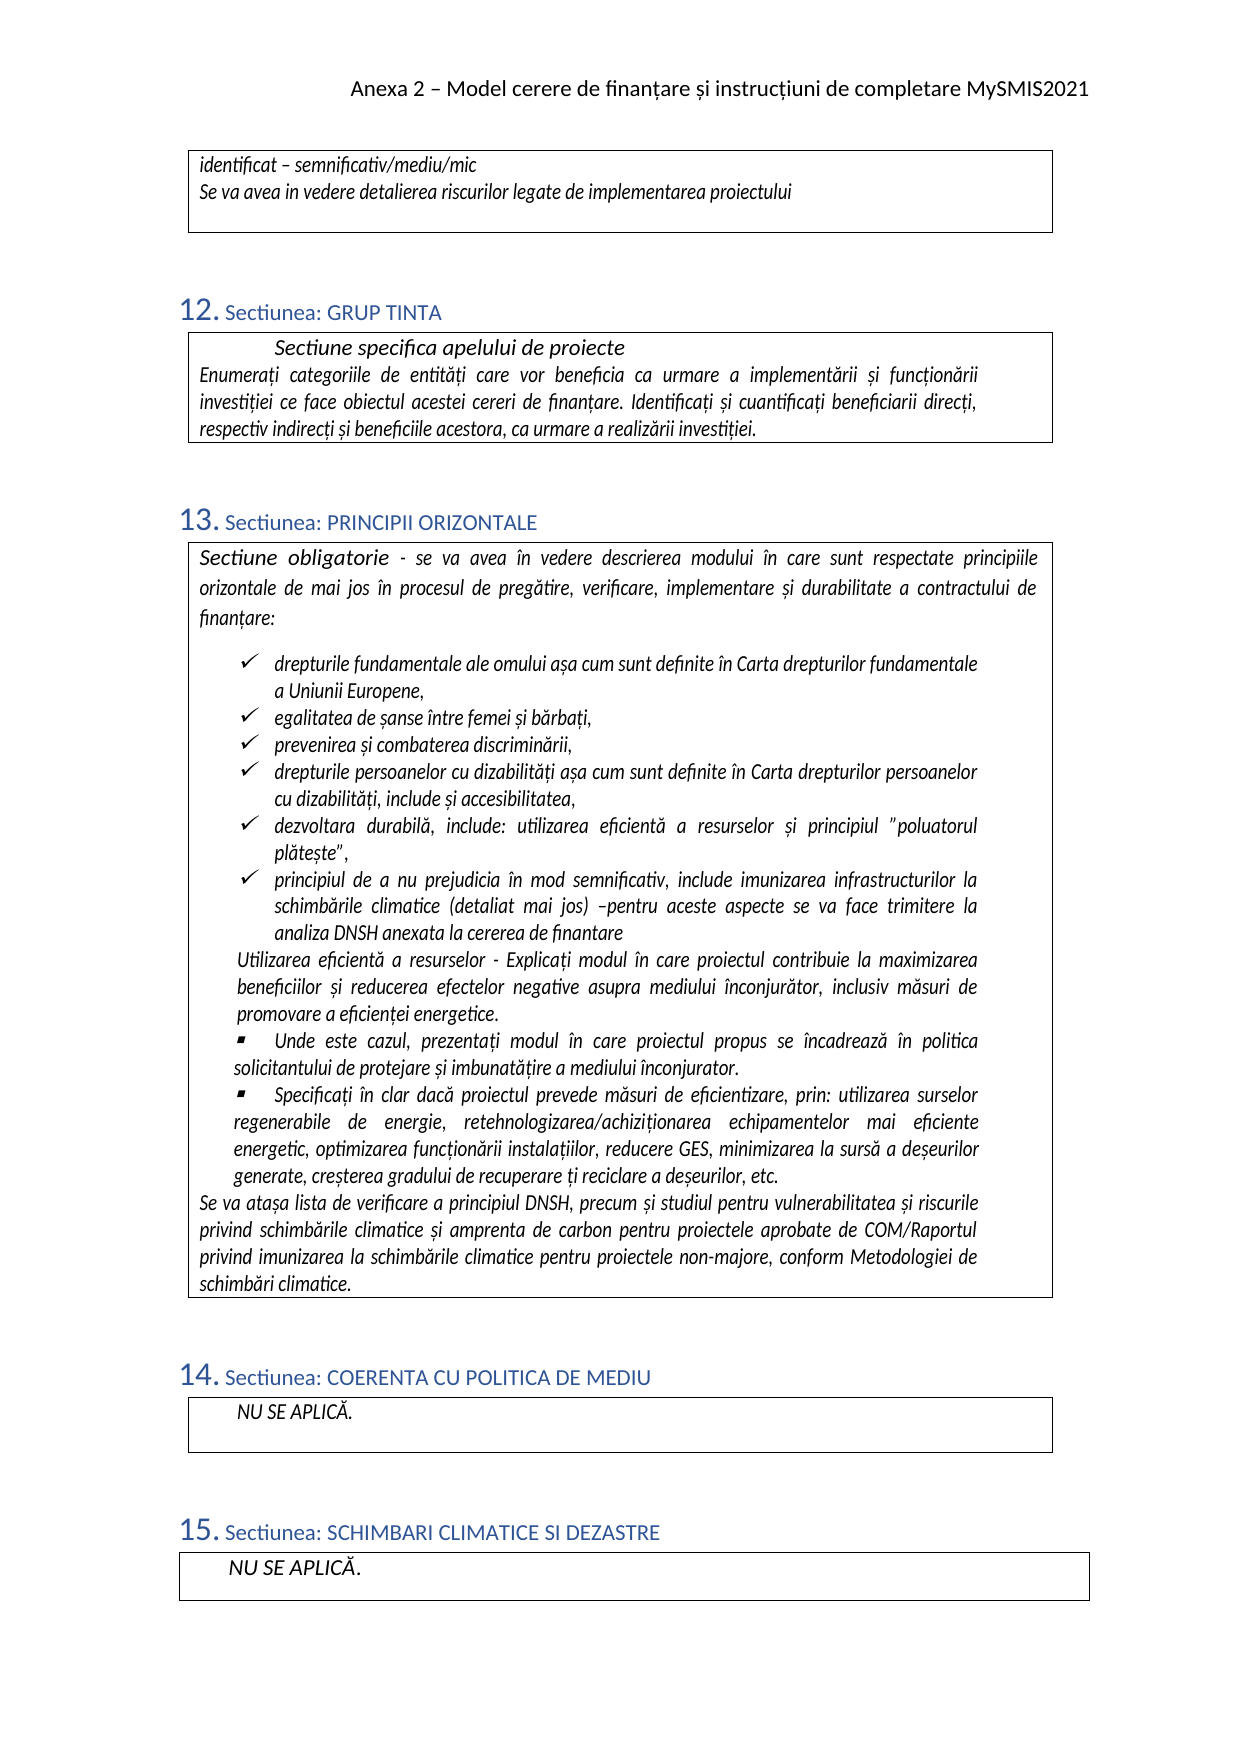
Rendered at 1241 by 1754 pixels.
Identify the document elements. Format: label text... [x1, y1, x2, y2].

table_header Sectiune obligatorie - se va avea în vedere descrierea modului în care sunt respectate principiile orizontale de mai jos în procesul de pregătire, verificare, implementare și durabilitate a contractului de finanțare: drepturile fundamentale ale omului așa cum sunt definite în Carta drepturilor fundamentale a Uniunii Europene, egalitatea de șanse între femei și bărbați, prevenirea și combaterea discriminării, drepturile persoanelor cu dizabilități așa cum sunt definite în Carta drepturilor persoanelor cu dizabilități, include și accesibilitatea, dezvoltara durabilă, include: utilizarea eficientă a resurselor și principiul ”poluatorul plătește”, principiul de a nu prejudicia în mod semnificativ, include imunizarea infrastructurilor la schimbările climatice (detaliat mai jos) –pentru aceste aspecte se va face trimitere la analiza DNSH anexata la cererea de finantare Utilizarea eficientă a resurselor - Explicaţi modul în care proiectul contribuie la maximizarea beneficiilor şi reducerea efectelor negative asupra mediului înconjurător, inclusiv măsuri de promovare a eficienţei energetice. Unde este cazul, prezentaţi modul în care proiectul propus se încadrează în politica solicitantului de protejare şi imbunatăţire a mediului înconjurator. Specificaţi în clar dacă proiectul prevede măsuri de eficientizare, prin: utilizarea surselor regenerabile de energie, retehnologizarea/achiziţionarea echipamentelor mai eficiente energetic, optimizarea funcţionării instalaţiilor, reducere GES, minimizarea la sursă a deşeurilor generate, creşterea gradului de recuperare ţi reciclare a deşeurilor, etc. Se va ataşa lista de verificare a principiul DNSH, precum şi studiul pentru vulnerabilitatea și riscurile privind schimbările climatice și amprenta de carbon pentru proiectele aprobate de COM/Raportul privind imunizarea la schimbările climatice pentru proiectele non-majore, conform Metodologiei de schimbări climatice. [189, 543, 1052, 1297]
subtitle Sectiunea: GRUP TINTA [178, 288, 1090, 329]
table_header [189, 151, 1052, 232]
subtitle Sectiunea: COERENTA CU POLITICA DE MEDIU [178, 1353, 1090, 1394]
subtitle Sectiunea: SCHIMBARI CLIMATICE SI DEZASTRE [178, 1508, 1090, 1549]
subtitle Sectiunea: PRINCIPII ORIZONTALE [178, 498, 1090, 539]
table_header NU SE APLICĂ. [189, 1398, 1052, 1452]
table_header Sectiune specifica apelului de proiecte Enumerați categoriile de entități care vor beneficia ca urmare a implementării și funcționării investiției ce face obiectul acestei cereri de finanțare. Identificați și cuantificați beneficiarii direcți, respectiv indirecți și beneficiile acestora, ca urmare a realizării investiției. [189, 333, 1052, 442]
table_header NU SE APLICĂ. [180, 1553, 1089, 1600]
